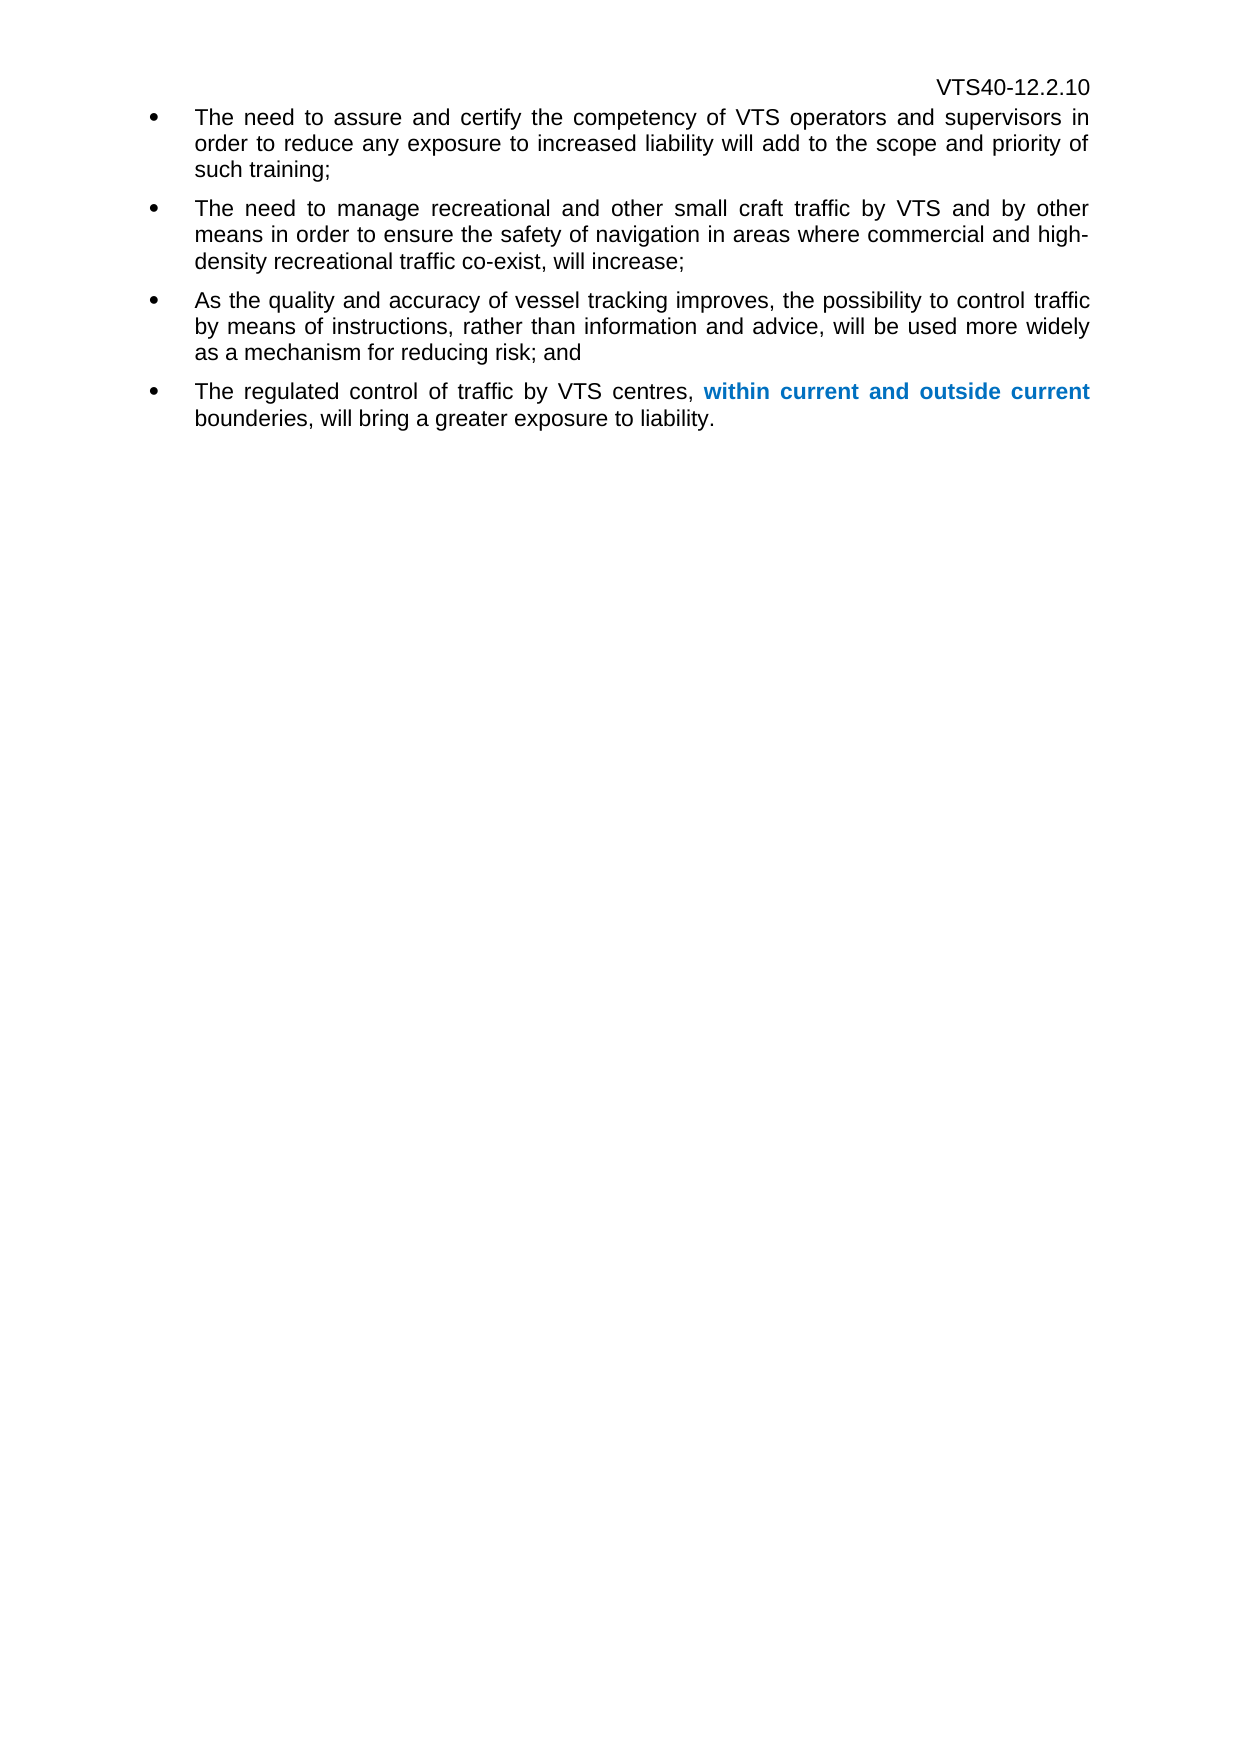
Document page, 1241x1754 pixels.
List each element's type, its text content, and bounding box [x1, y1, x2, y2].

text The need to manage recreational and other small craft traffic by VTS and by other means in order to ensure the safety of navigation in areas where commercial and high-density recreational traffic co-exist, will increase; [150, 195, 1090, 274]
text The regulated control of traffic by VTS centres, within current and outside current bounderies, will bring a greater exposure to liability. [150, 378, 1090, 431]
text As the quality and accuracy of vessel tracking improves, the possibility to control traffic by means of instructions, rather than information and advice, will be used more widely as a mechanism for reducing risk; and [150, 287, 1090, 366]
text The need to assure and certify the competency of VTS operators and supervisors in order to reduce any exposure to increased liability will add to the scope and priority of such training; [150, 103, 1090, 182]
